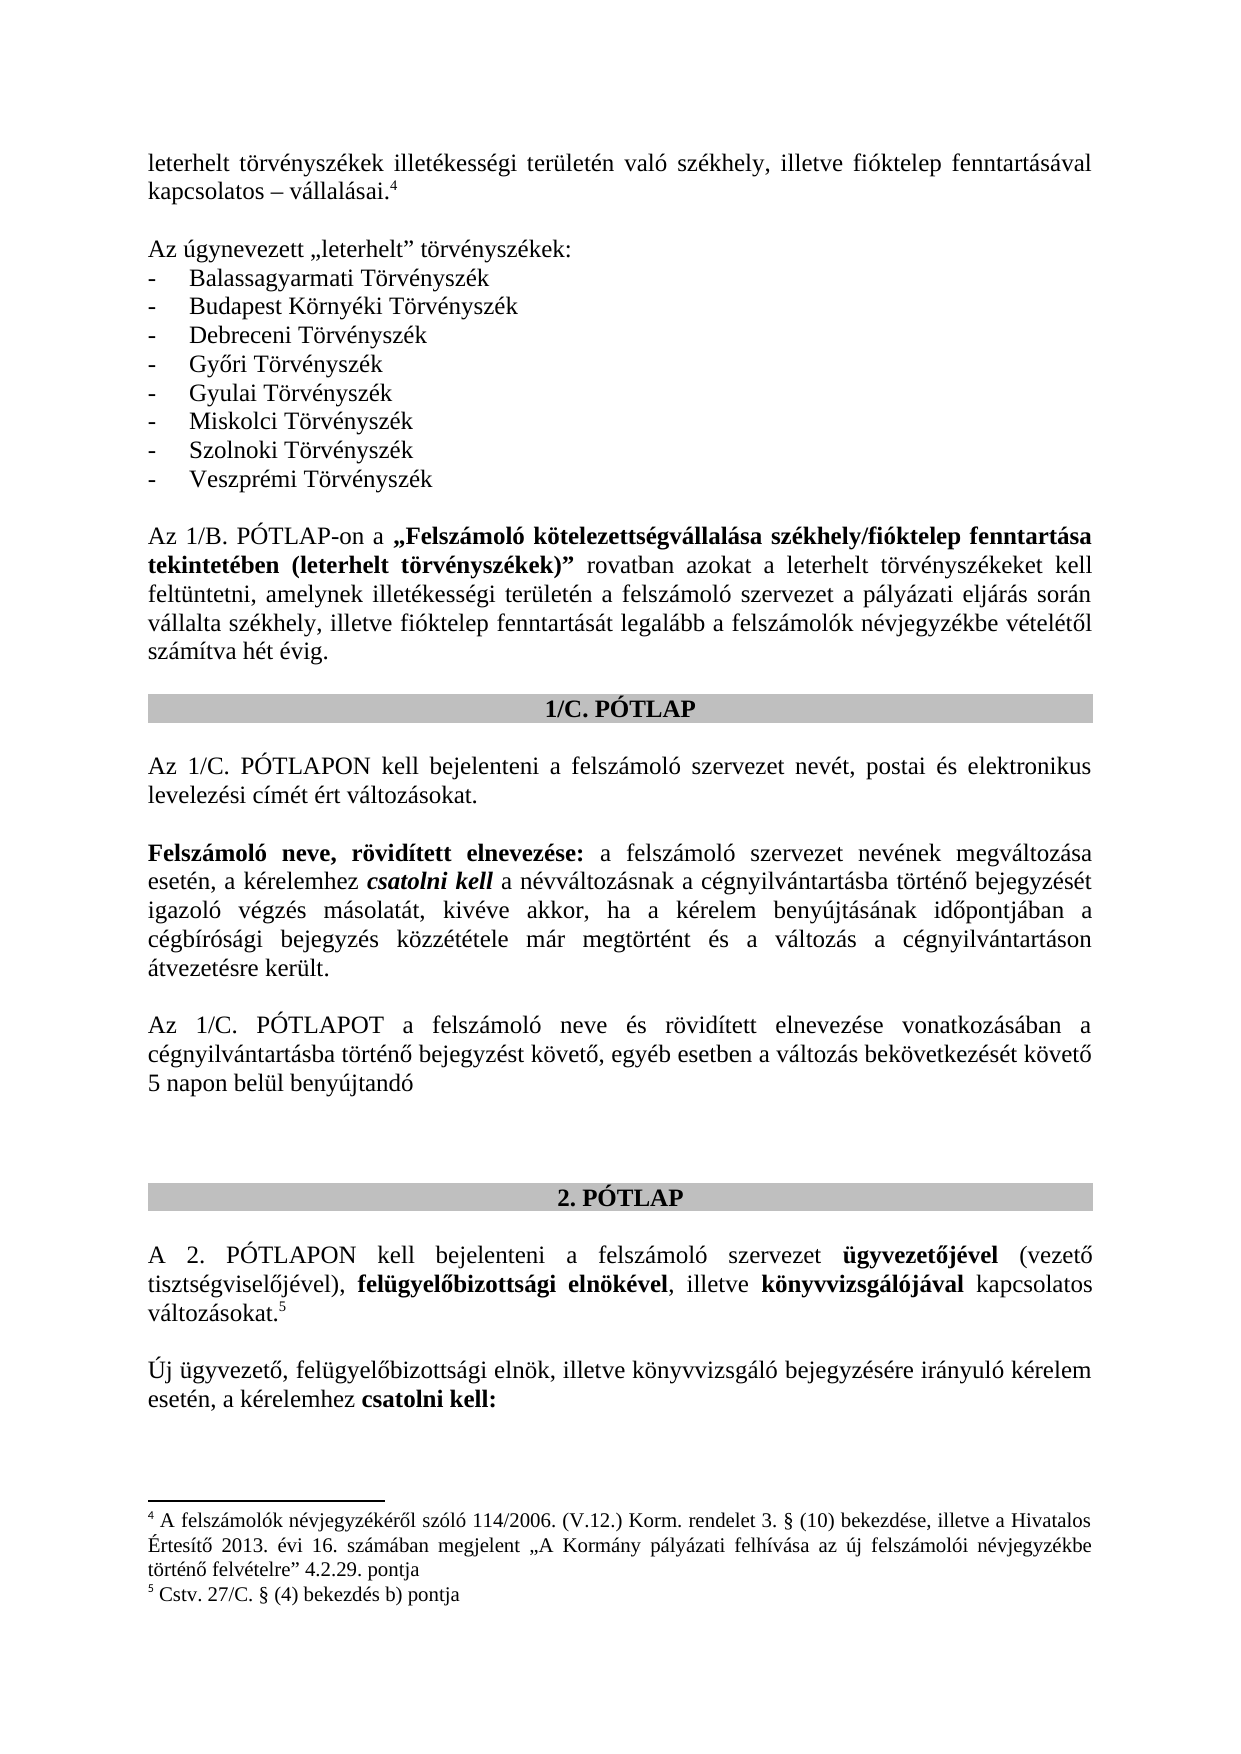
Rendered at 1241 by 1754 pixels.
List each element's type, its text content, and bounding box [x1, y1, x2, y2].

text Az úgynevezett „leterhelt” törvényszékek: [148, 234, 1093, 263]
list Gyulai Törvényszék [148, 378, 1093, 406]
list Veszprémi Törvényszék [148, 464, 1093, 493]
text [148, 148, 1093, 205]
text 2. PÓTLAP [148, 1183, 1093, 1211]
text Az 1/C. PÓTLAPON kell bejelenteni a felszámoló szervezet nevét, postai és elektronikus levelezési címét ért változásokat. [148, 751, 1093, 809]
list Budapest Környéki Törvényszék [148, 291, 1093, 320]
text 1/C. PÓTLAP [148, 694, 1093, 723]
text Az 1/C. PÓTLAPOT a felszámoló neve és rövidített elnevezése vonatkozásában a cégnyilvántartásba történő bejegyzést követő, egyéb esetben a változás bekövetkezését követő 5 napon belül benyújtandó [148, 1010, 1093, 1096]
text A 2. PÓTLAPON kell bejelenteni a felszámoló szervezet ügyvezetőjével (vezető tisztségviselőjével), felügyelőbizottsági elnökével, illetve könyvvizsgálójával kapcsolatos változásokat. [148, 1240, 1093, 1326]
list Balassagyarmati Törvényszék [148, 263, 1093, 291]
list Miskolci Törvényszék [148, 406, 1093, 435]
text Felszámoló neve, rövidített elnevezése: a felszámoló szervezet nevének megváltozása esetén, a kérelemhez csatolni kell a névváltozásnak a cégnyilvántartásba történő bejegyzését igazoló végzés másolatát, kivéve akkor, ha a kérelem benyújtásának időpontjában a cégbírósági bejegyzés közzététele már megtörtént és a változás a cégnyilvántartáson átvezetésre került. [148, 838, 1093, 981]
text Új ügyvezető, felügyelőbizottsági elnök, illetve könyvvizsgáló bejegyzésére irányuló kérelem esetén, a kérelemhez csatolni kell: [148, 1355, 1093, 1413]
list Győri Törvényszék [148, 349, 1093, 378]
list Szolnoki Törvényszék [148, 435, 1093, 464]
list Debreceni Törvényszék [148, 320, 1093, 349]
text Az 1/B. PÓTLAP-on a „Felszámoló kötelezettségvállalása székhely/fióktelep fenntartása tekintetében (leterhelt törvényszékek)” rovatban azokat a leterhelt törvényszékeket kell feltüntetni, amelynek illetékességi területén a felszámoló szervezet a pályázati eljárás során vállalta székhely, illetve fióktelep fenntartását legalább a felszámolók névjegyzékbe vételétől számítva hét évig. [148, 521, 1093, 665]
